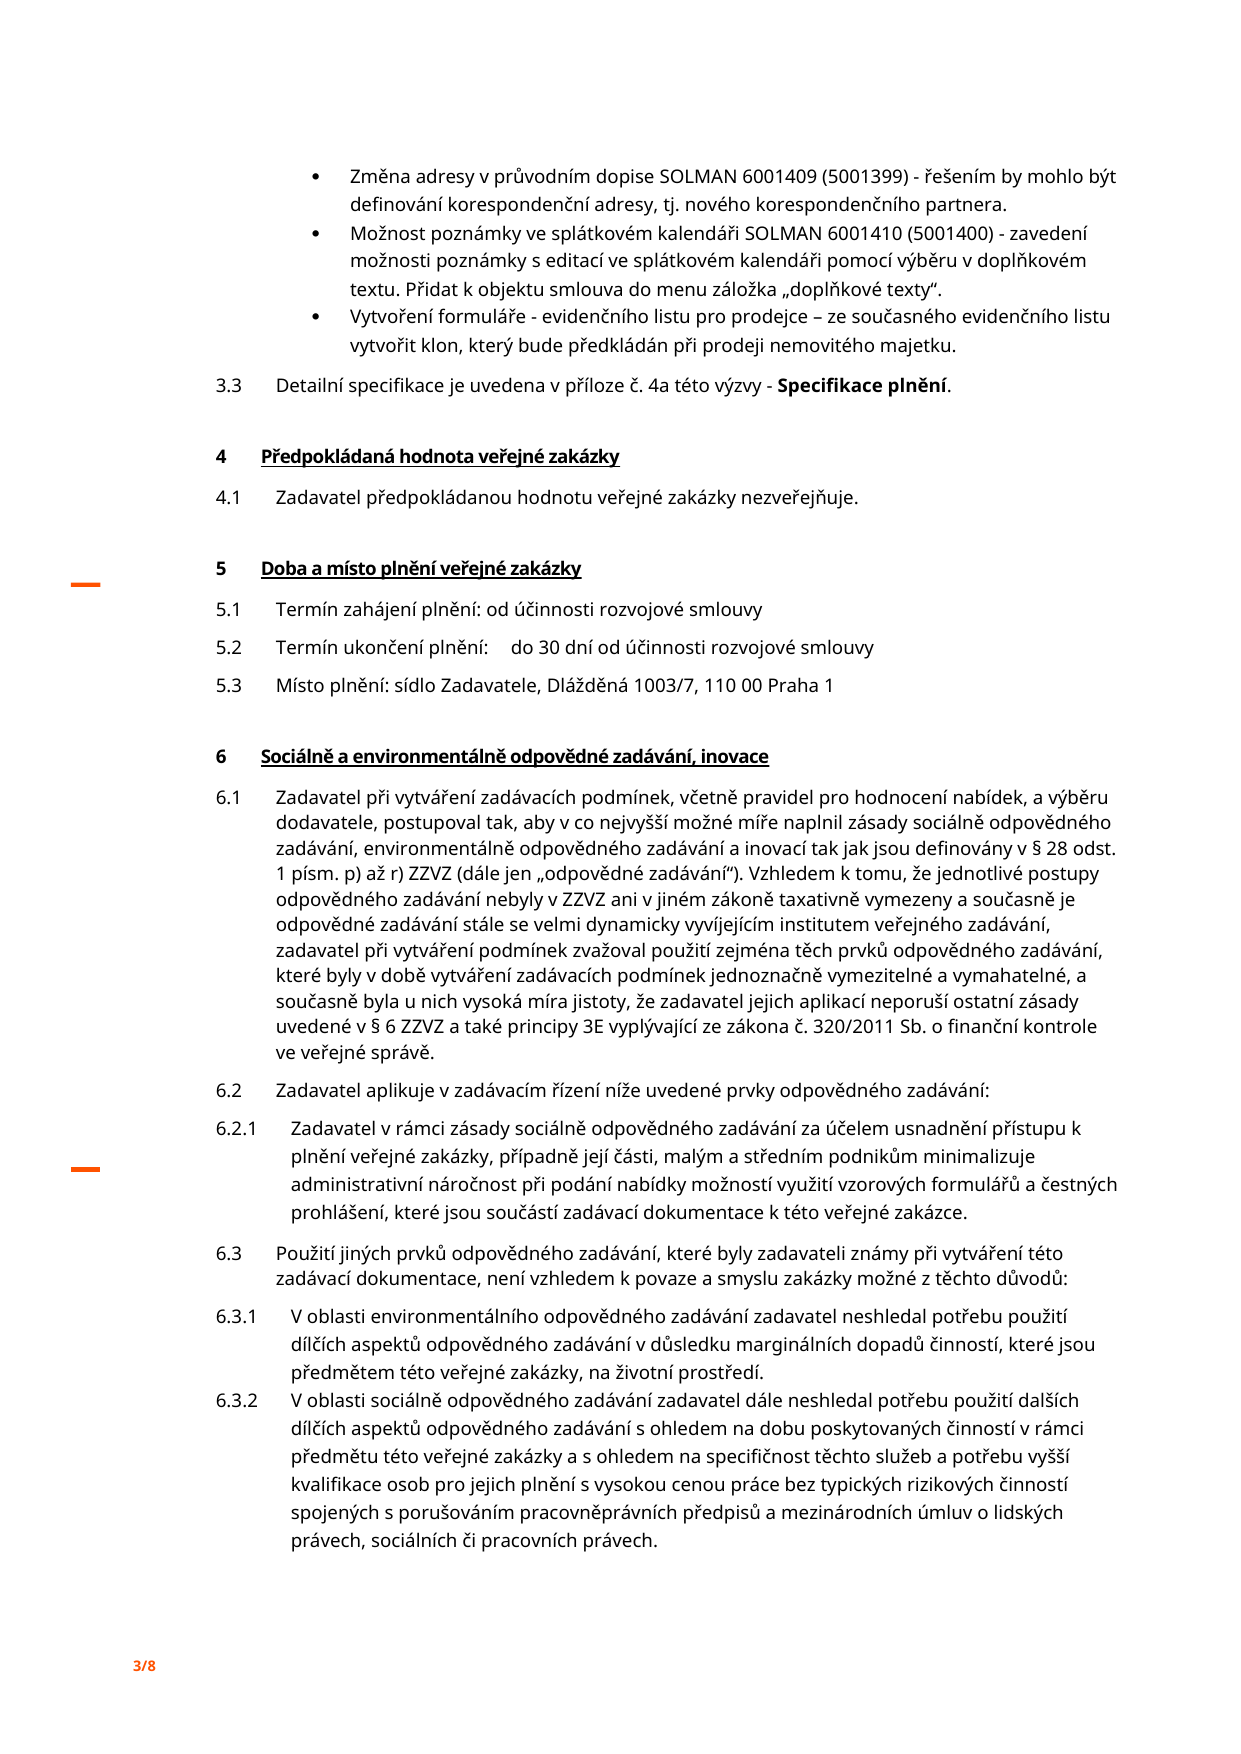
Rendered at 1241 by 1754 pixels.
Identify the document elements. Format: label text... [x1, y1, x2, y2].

subtitle Detailní specifikace je uvedena v příloze č. 4a této výzvy - Specifikace plnění. [216, 372, 1122, 398]
subtitle Doba a místo plnění veřejné zakázky [216, 556, 1122, 581]
subtitle V oblasti sociálně odpovědného zadávání zadavatel dále neshledal potřebu použití dalších dílčích aspektů odpovědného zadávání s ohledem na dobu poskytovaných činností v rámci předmětu této veřejné zakázky a s ohledem na specifičnost těchto služeb a potřebu vyšší kvalifikace osob pro jejich plnění s vysokou cenou práce bez typických rizikových činností spojených s porušováním pracovněprávních předpisů a mezinárodních úmluv o lidských právech, sociálních či pracovních právech. [216, 1387, 1122, 1553]
subtitle Sociálně a environmentálně odpovědné zadávání, inovace [216, 743, 1122, 769]
list Vytvoření formuláře - evidenčního listu pro prodejce – ze současného evidenčního listu vytvořit klon, který bude předkládán při prodeji nemovitého majetku. [312, 304, 1122, 357]
list Možnost poznámky ve splátkovém kalendáři SOLMAN 6001410 (5001400) - zavedení možnosti poznámky s editací ve splátkovém kalendáři pomocí výběru v doplňkovém textu. Přidat k objektu smlouva do menu záložka „doplňkové texty“. [312, 220, 1122, 301]
subtitle Zadavatel při vytváření zadávacích podmínek, včetně pravidel pro hodnocení nabídek, a výběru dodavatele, postupoval tak, aby v co nejvyšší možné míře naplnil zásady sociálně odpovědného zadávání, environmentálně odpovědného zadávání a inovací tak jak jsou definovány v § 28 odst. 1 písm. p) až r) ZZVZ (dále jen „odpovědné zadávání“). Vzhledem k tomu, že jednotlivé postupy odpovědného zadávání nebyly v ZZVZ ani v jiném zákoně taxativně vymezeny a současně je odpovědné zadávání stále se velmi dynamicky vyvíjejícím institutem veřejného zadávání, zadavatel při vytváření podmínek zvažoval použití zejména těch prvků odpovědného zadávání, které byly v době vytváření zadávacích podmínek jednoznačně vymezitelné a vymahatelné, a současně byla u nich vysoká míra jistoty, že zadavatel jejich aplikací neporuší ostatní zásady uvedené v § 6 ZZVZ a také principy 3E vyplývající ze zákona č. 320/2011 Sb. o finanční kontrole ve veřejné správě. [216, 784, 1122, 1065]
subtitle Předpokládaná hodnota veřejné zakázky [216, 444, 1122, 469]
subtitle Místo plnění: sídlo Zadavatele, Dlážděná 1003/7, 110 00 Praha 1 [216, 672, 1122, 698]
subtitle Termín zahájení plnění: od účinnosti rozvojové smlouvy [216, 596, 1122, 622]
subtitle Zadavatel aplikuje v zadávacím řízení níže uvedené prvky odpovědného zadávání: [216, 1077, 1122, 1103]
subtitle Zadavatel v rámci zásady sociálně odpovědného zadávání za účelem usnadnění přístupu k plnění veřejné zakázky, případně její části, malým a středním podnikům minimalizuje administrativní náročnost při podání nabídky možností využití vzorových formulářů a čestných prohlášení, které jsou součástí zadávací dokumentace k této veřejné zakázce. [216, 1115, 1122, 1225]
subtitle Použití jiných prvků odpovědného zadávání, které byly zadavateli známy při vytváření této zadávací dokumentace, není vzhledem k povaze a smyslu zakázky možné z těchto důvodů: [216, 1240, 1122, 1291]
subtitle V oblasti environmentálního odpovědného zadávání zadavatel neshledal potřebu použití dílčích aspektů odpovědného zadávání v důsledku marginálních dopadů činností, které jsou předmětem této veřejné zakázky, na životní prostředí. [216, 1303, 1122, 1385]
list Změna adresy v průvodním dopise SOLMAN 6001409 (5001399) - řešením by mohlo být definování korespondenční adresy, tj. nového korespondenčního partnera. [312, 164, 1122, 217]
subtitle Zadavatel předpokládanou hodnotu veřejné zakázky nezveřejňuje. [216, 484, 1122, 510]
subtitle Termín ukončení plnění: do 30 dní od účinnosti rozvojové smlouvy [216, 634, 1122, 660]
